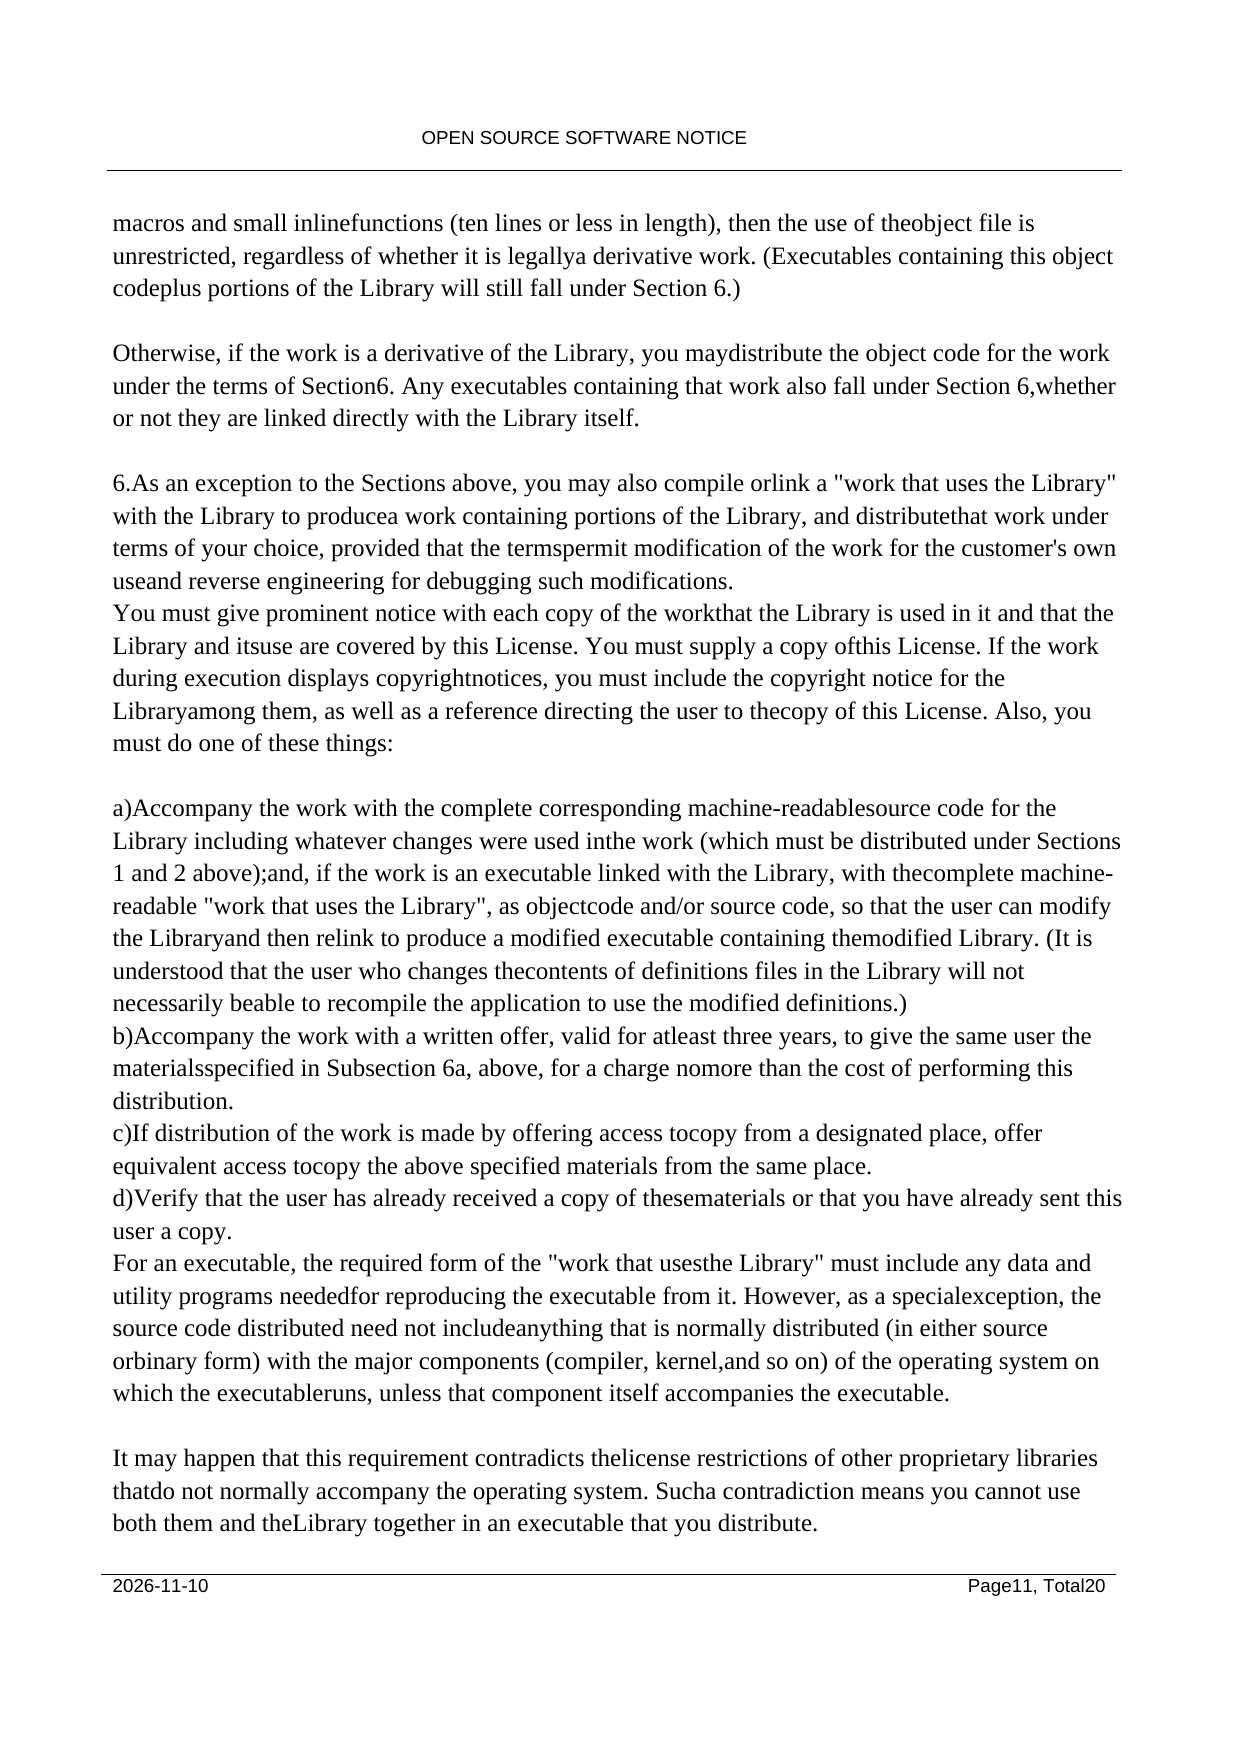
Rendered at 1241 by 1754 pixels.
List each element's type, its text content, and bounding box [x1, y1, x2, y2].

text d)Verify that the user has already received a copy of thesematerials or that you have already sent this user a copy. [112, 1181, 1128, 1246]
text It may happen that this requirement contradicts thelicense restrictions of other proprietary libraries thatdo not normally accompany the operating system. Sucha contradiction means you cannot use both them and theLibrary together in an executable that you distribute. [112, 1441, 1128, 1539]
text For an executable, the required form of the "work that usesthe Library" must include any data and utility programs neededfor reproducing the executable from it. However, as a specialexception, the source code distributed need not includeanything that is normally distributed (in either source orbinary form) with the major components (compiler, kernel,and so on) of the operating system on which the executableruns, unless that component itself accompanies the executable. [112, 1246, 1128, 1409]
text 6.As an exception to the Sections above, you may also compile orlink a "work that uses the Library" with the Library to producea work containing portions of the Library, and distributethat work under terms of your choice, provided that the termspermit modification of the work for the customer's own useand reverse engineering for debugging such modifications. [112, 466, 1128, 596]
text b)Accompany the work with a written offer, valid for atleast three years, to give the same user the materialsspecified in Subsection 6a, above, for a charge nomore than the cost of performing this distribution. [112, 1019, 1128, 1116]
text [112, 206, 1128, 304]
text c)If distribution of the work is made by offering access tocopy from a designated place, offer equivalent access tocopy the above specified materials from the same place. [112, 1116, 1128, 1181]
text You must give prominent notice with each copy of the workthat the Library is used in it and that the Library and itsuse are covered by this License. You must supply a copy ofthis License. If the work during execution displays copyrightnotices, you must include the copyright notice for the Libraryamong them, as well as a reference directing the user to thecopy of this License. Also, you must do one of these things: [112, 596, 1128, 759]
text Otherwise, if the work is a derivative of the Library, you maydistribute the object code for the work under the terms of Section6. Any executables containing that work also fall under Section 6,whether or not they are linked directly with the Library itself. [112, 336, 1128, 434]
text a)Accompany the work with the complete corresponding machine-readablesource code for the Library including whatever changes were used inthe work (which must be distributed under Sections 1 and 2 above);and, if the work is an executable linked with the Library, with thecomplete machine-readable "work that uses the Library", as objectcode and/or source code, so that the user can modify the Libraryand then relink to produce a modified executable containing themodified Library. (It is understood that the user who changes thecontents of definitions files in the Library will not necessarily beable to recompile the application to use the modified definitions.) [112, 791, 1128, 1019]
